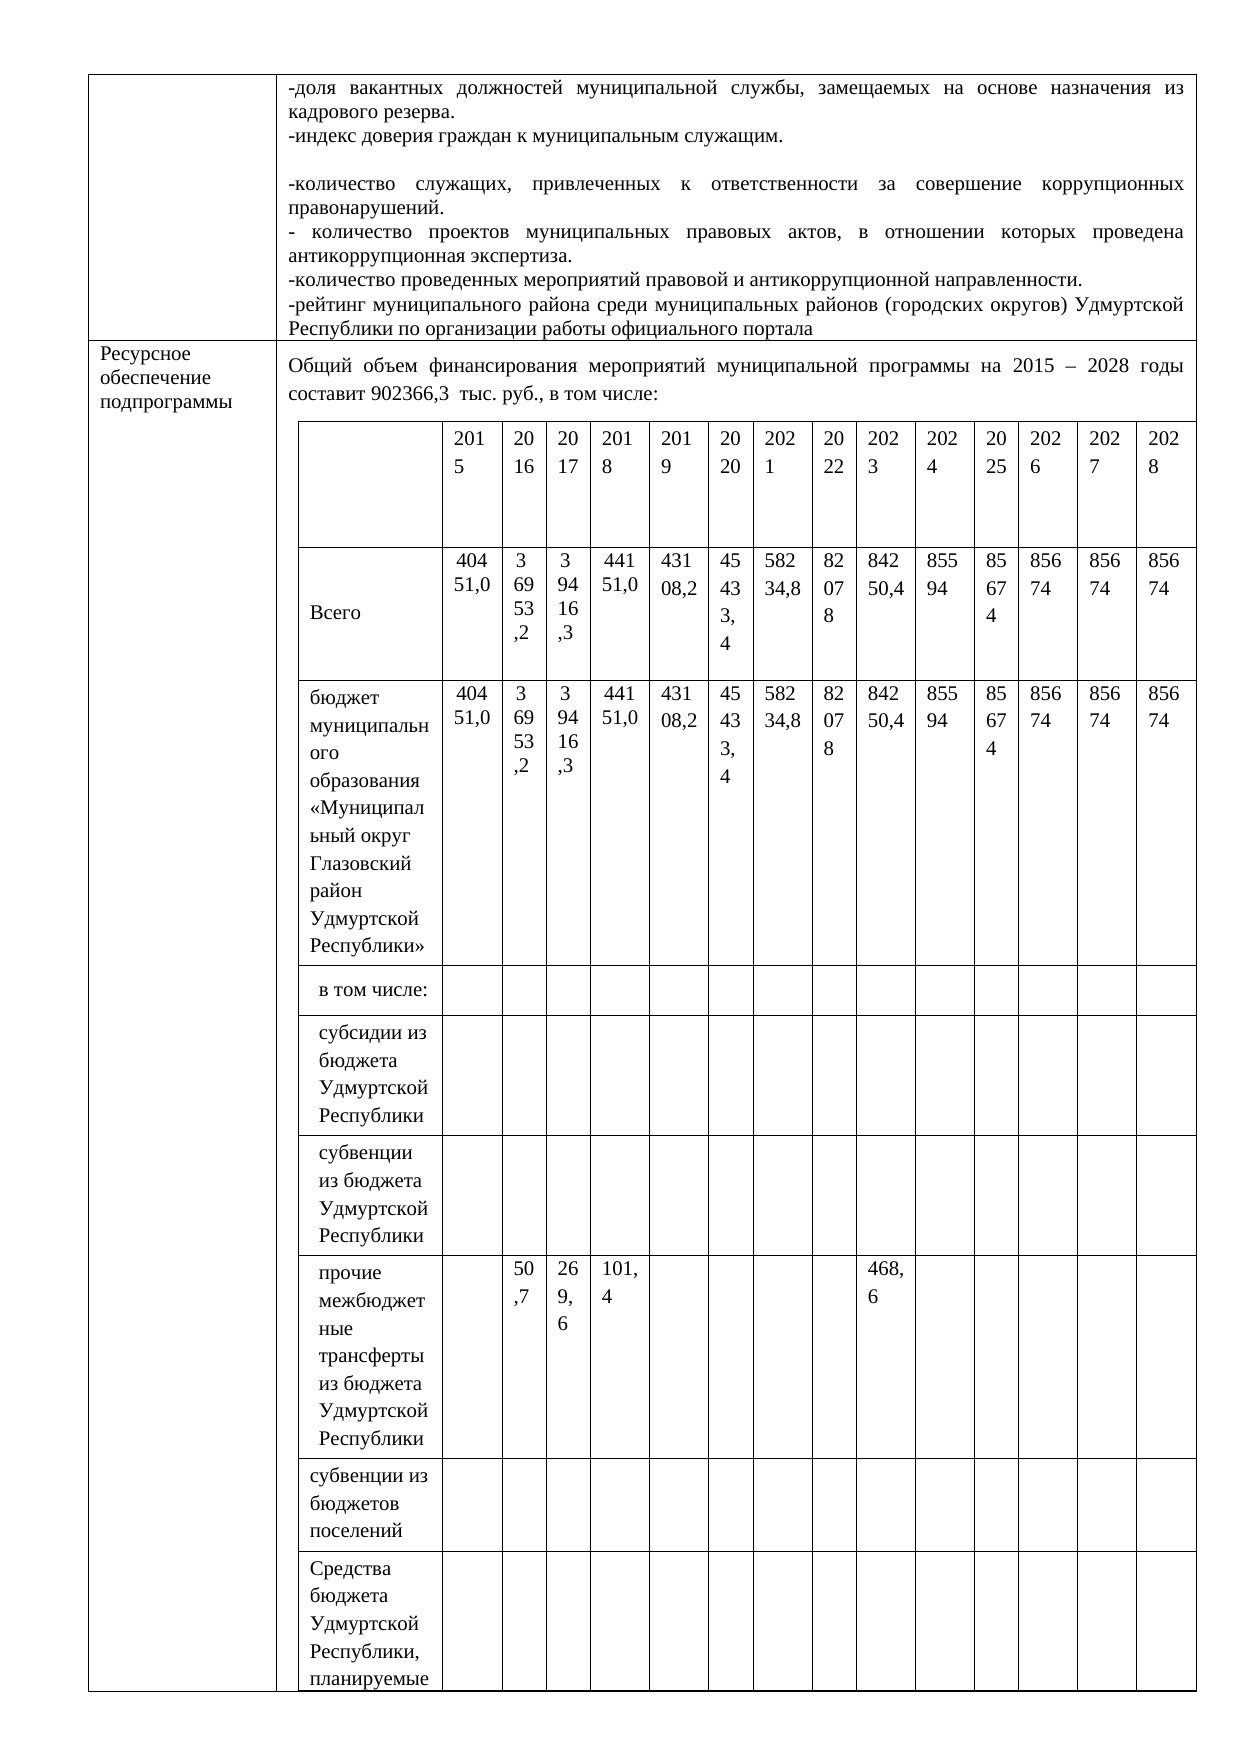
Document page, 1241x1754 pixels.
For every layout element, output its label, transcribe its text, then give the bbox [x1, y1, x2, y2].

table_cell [277, 75, 1196, 339]
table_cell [89, 75, 276, 339]
table_cell Общий объем финансирования мероприятий муниципальной программы на 2015 – 2028 годы составит 902366,3 тыс. руб., в том числе: [277, 341, 1196, 1691]
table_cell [89, 341, 276, 1691]
